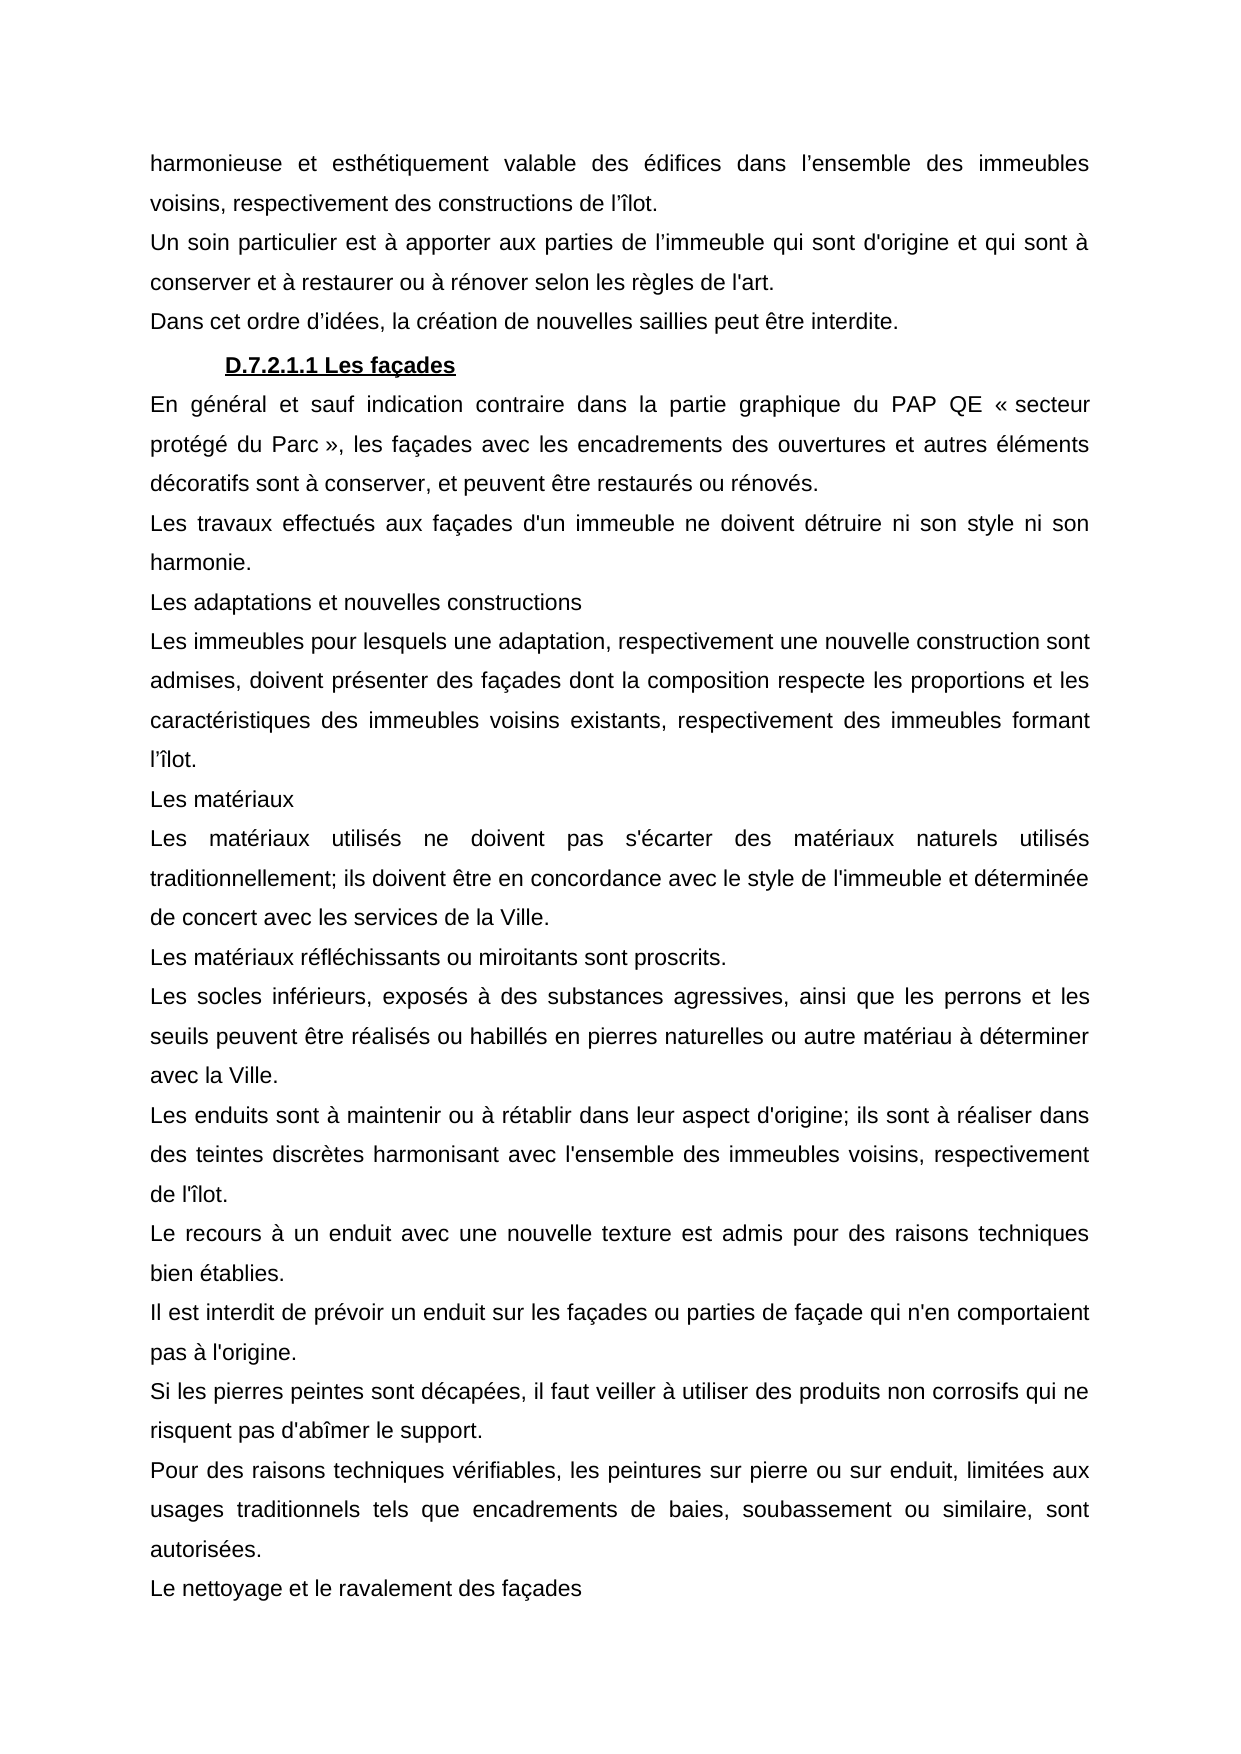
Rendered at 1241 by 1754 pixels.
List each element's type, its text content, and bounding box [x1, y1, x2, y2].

text Si les pierres peintes sont décapées, il faut veiller à utiliser des produits non corrosifs qui ne risquent pas d'abîmer le support. [150, 1378, 1090, 1444]
text Les matériaux utilisés ne doivent pas s'écarter des matériaux naturels utilisés traditionnellement; ils doivent être en concordance avec le style de l'immeuble et déterminée de concert avec les services de la Ville. [150, 825, 1090, 931]
text Les socles inférieurs, exposés à des substances agressives, ainsi que les perrons et les seuils peuvent être réalisés ou habillés en pierres naturelles ou autre matériau à déterminer avec la Ville. [150, 983, 1090, 1088]
text Les matériaux [150, 786, 1090, 812]
text Pour des raisons techniques vérifiables, les peintures sur pierre ou sur enduit, limitées aux usages traditionnels tels que encadrements de baies, soubassement ou similaire, sont autorisées. [150, 1457, 1090, 1562]
text Les travaux effectués aux façades d'un immeuble ne doivent détruire ni son style ni son harmonie. [150, 509, 1090, 575]
text Un soin particulier est à apporter aux parties de l’immeuble qui sont d'origine et qui sont à conserver et à restaurer ou à rénover selon les règles de l'art. [150, 229, 1090, 295]
text En général et sauf indication contraire dans la partie graphique du PAP QE « secteur protégé du Parc », les façades avec les encadrements des ouvertures et autres éléments décoratifs sont à conserver, et peuvent être restaurés ou rénovés. [150, 391, 1090, 496]
text Il est interdit de prévoir un enduit sur les façades ou parties de façade qui n'en comportaient pas à l'origine. [150, 1299, 1090, 1365]
text Dans cet ordre d’idées, la création de nouvelles saillies peut être interdite. [150, 308, 1090, 334]
text Les matériaux réfléchissants ou miroitants sont proscrits. [150, 944, 1090, 970]
text Les immeubles pour lesquels une adaptation, respectivement une nouvelle construction sont admises, doivent présenter des façades dont la composition respecte les proportions et les caractéristiques des immeubles voisins existants, respectivement des immeubles formant l’îlot. [150, 628, 1090, 773]
text Le recours à un enduit avec une nouvelle texture est admis pour des raisons techniques bien établies. [150, 1220, 1090, 1286]
text Les enduits sont à maintenir ou à rétablir dans leur aspect d'origine; ils sont à réaliser dans des teintes discrètes harmonisant avec l'ensemble des immeubles voisins, respectivement de l'îlot. [150, 1102, 1090, 1207]
text Le nettoyage et le ravalement des façades [150, 1575, 1090, 1602]
subtitle D.7.2.1.1 Les façades [225, 352, 1090, 378]
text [150, 150, 1090, 216]
text Les adaptations et nouvelles constructions [150, 588, 1090, 615]
